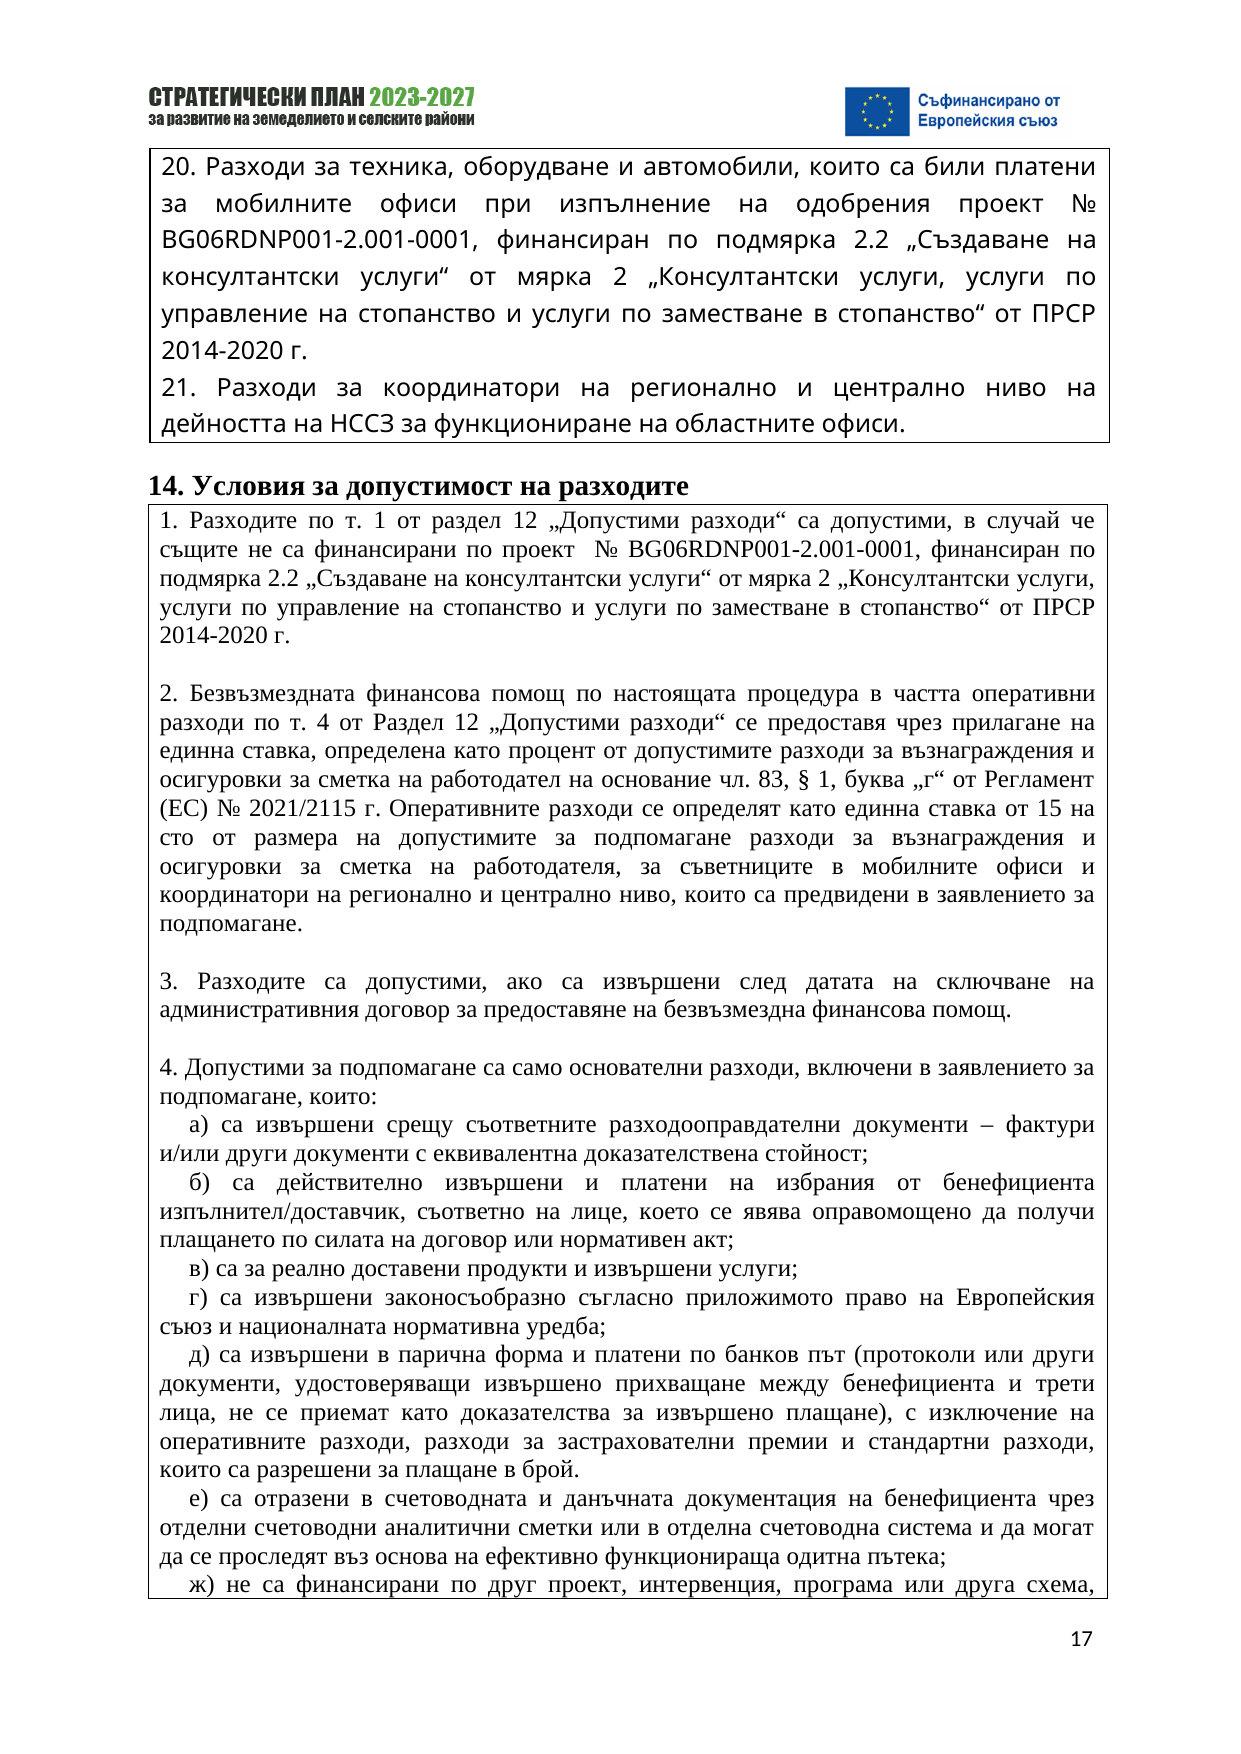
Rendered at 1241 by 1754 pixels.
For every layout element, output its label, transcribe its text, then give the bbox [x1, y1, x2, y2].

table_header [149, 505, 1107, 1598]
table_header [151, 149, 1109, 442]
picture [842, 85, 1074, 139]
picture [147, 73, 475, 139]
subtitle 14. Условия за допустимост на разходите [148, 468, 1093, 502]
